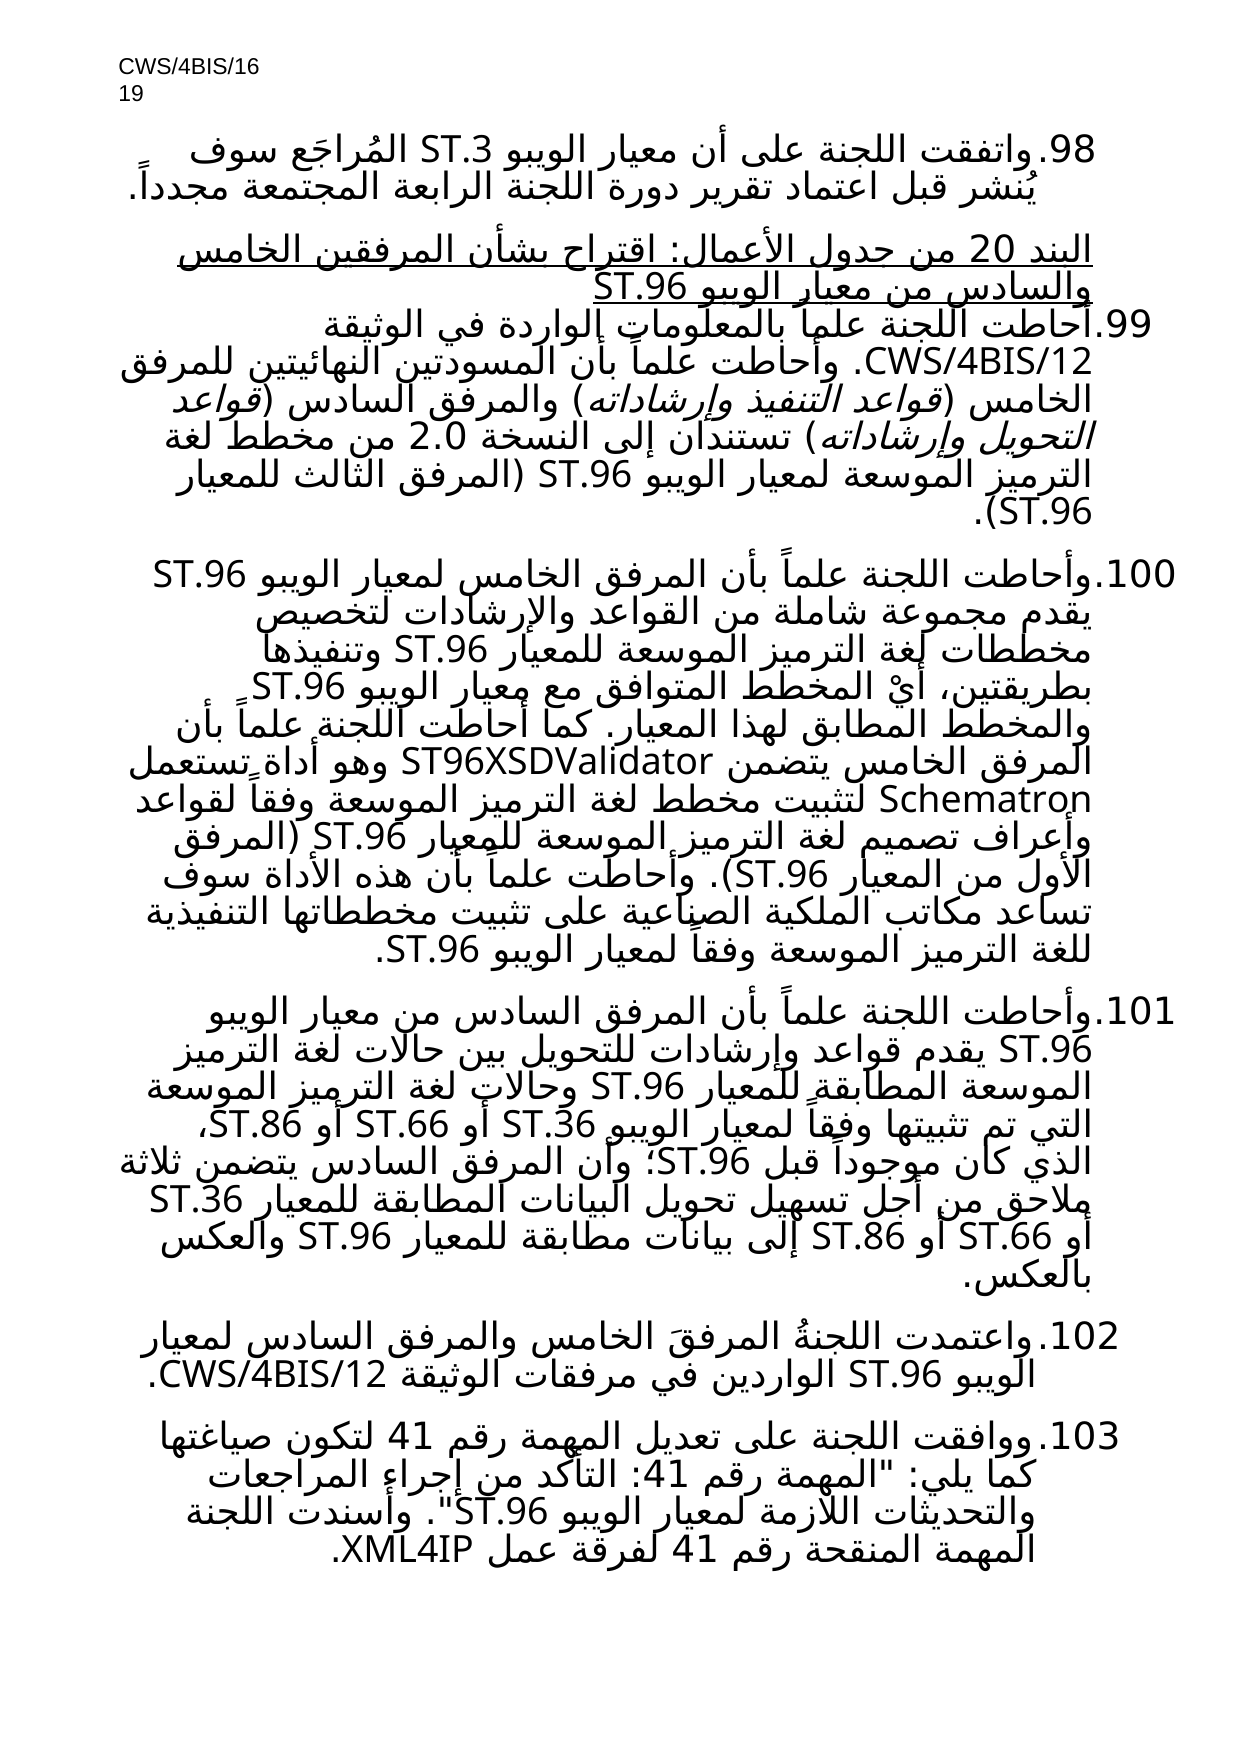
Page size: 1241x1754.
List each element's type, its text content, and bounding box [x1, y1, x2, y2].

list ووافقت اللجنة على تعديل المهمة رقم 41 لتكون صياغتها كما يلي: "المهمة رقم 41: التأكد من إجراء المراجعات والتحديثات اللازمة لمعيار الويبو ST.96". وأسندت اللجنة المهمة المنقحة رقم 41 لفرقة عمل XML4IP. [118, 1420, 1037, 1570]
list وأحاطت اللجنة علماً بأن المرفق السادس من معيار الويبو ST.96 يقدم قواعد وإرشادات للتحويل بين حالات لغة الترميز الموسعة المطابقة للمعيار ST.96 وحالات لغة الترميز الموسعة التي تم تثبيتها وفقاً لمعيار الويبو ST.36 أو ST.66 أو ST.86، الذي كان موجوداً قبل ST.96؛ وأن المرفق السادس يتضمن ثلاثة ملاحق من أجل تسهيل تحويل البيانات المطابقة للمعيار ST.36 أو ST.66 أو ST.86 إلى بيانات مطابقة للمعيار ST.96 والعكس بالعكس. [118, 995, 1093, 1295]
list وأحاطت اللجنة علماً بأن المرفق الخامس لمعيار الويبو ST.96 يقدم مجموعة شاملة من القواعد والإرشادات لتخصيص مخططات لغة الترميز الموسعة للمعيار ST.96 وتنفيذها بطريقتين، أيْ المخطط المتوافق مع معيار الويبو ST.96 والمخطط المطابق لهذا المعيار. كما أحاطت اللجنة علماً بأن المرفق الخامس يتضمن ST96XSDValidator وهو أداة تستعمل Schematron لتثبيت مخطط لغة الترميز الموسعة وفقاً لقواعد وأعراف تصميم لغة الترميز الموسعة للمعيار ST.96 (المرفق الأول من المعيار ST.96). وأحاطت علماً بأن هذه الأداة سوف تساعد مكاتب الملكية الصناعية على تثبيت مخططاتها التنفيذية للغة الترميز الموسعة وفقاً لمعيار الويبو ST.96. [118, 557, 1093, 970]
list واتفقت اللجنة على أن معيار الويبو ST.3 المُراجَع سوف يُنشر قبل اعتماد تقرير دورة اللجنة الرابعة المجتمعة مجدداً. [118, 132, 1037, 207]
list واعتمدت اللجنةُ المرفقَ الخامس والمرفق السادس لمعيار الويبو ST.96 الواردين في مرفقات الوثيقة CWS/4BIS/12. [118, 1320, 1037, 1395]
subtitle البند 20 من جدول الأعمال: اقتراح بشأن المرفقين الخامس والسادس من معيار الويبو ST.96 [118, 232, 1092, 307]
list أحاطت اللجنة علماً بالمعلومات الواردة في الوثيقة CWS/4BIS/12. وأحاطت علماً بأن المسودتين النهائيتين للمرفق الخامس (قواعد التنفيذ وإرشاداته) والمرفق السادس (قواعد التحويل وإرشاداته) تستندان إلى النسخة 2.0 من مخطط لغة الترميز الموسعة لمعيار الويبو ST.96 (المرفق الثالث للمعيار ST.96). [118, 307, 1093, 532]
